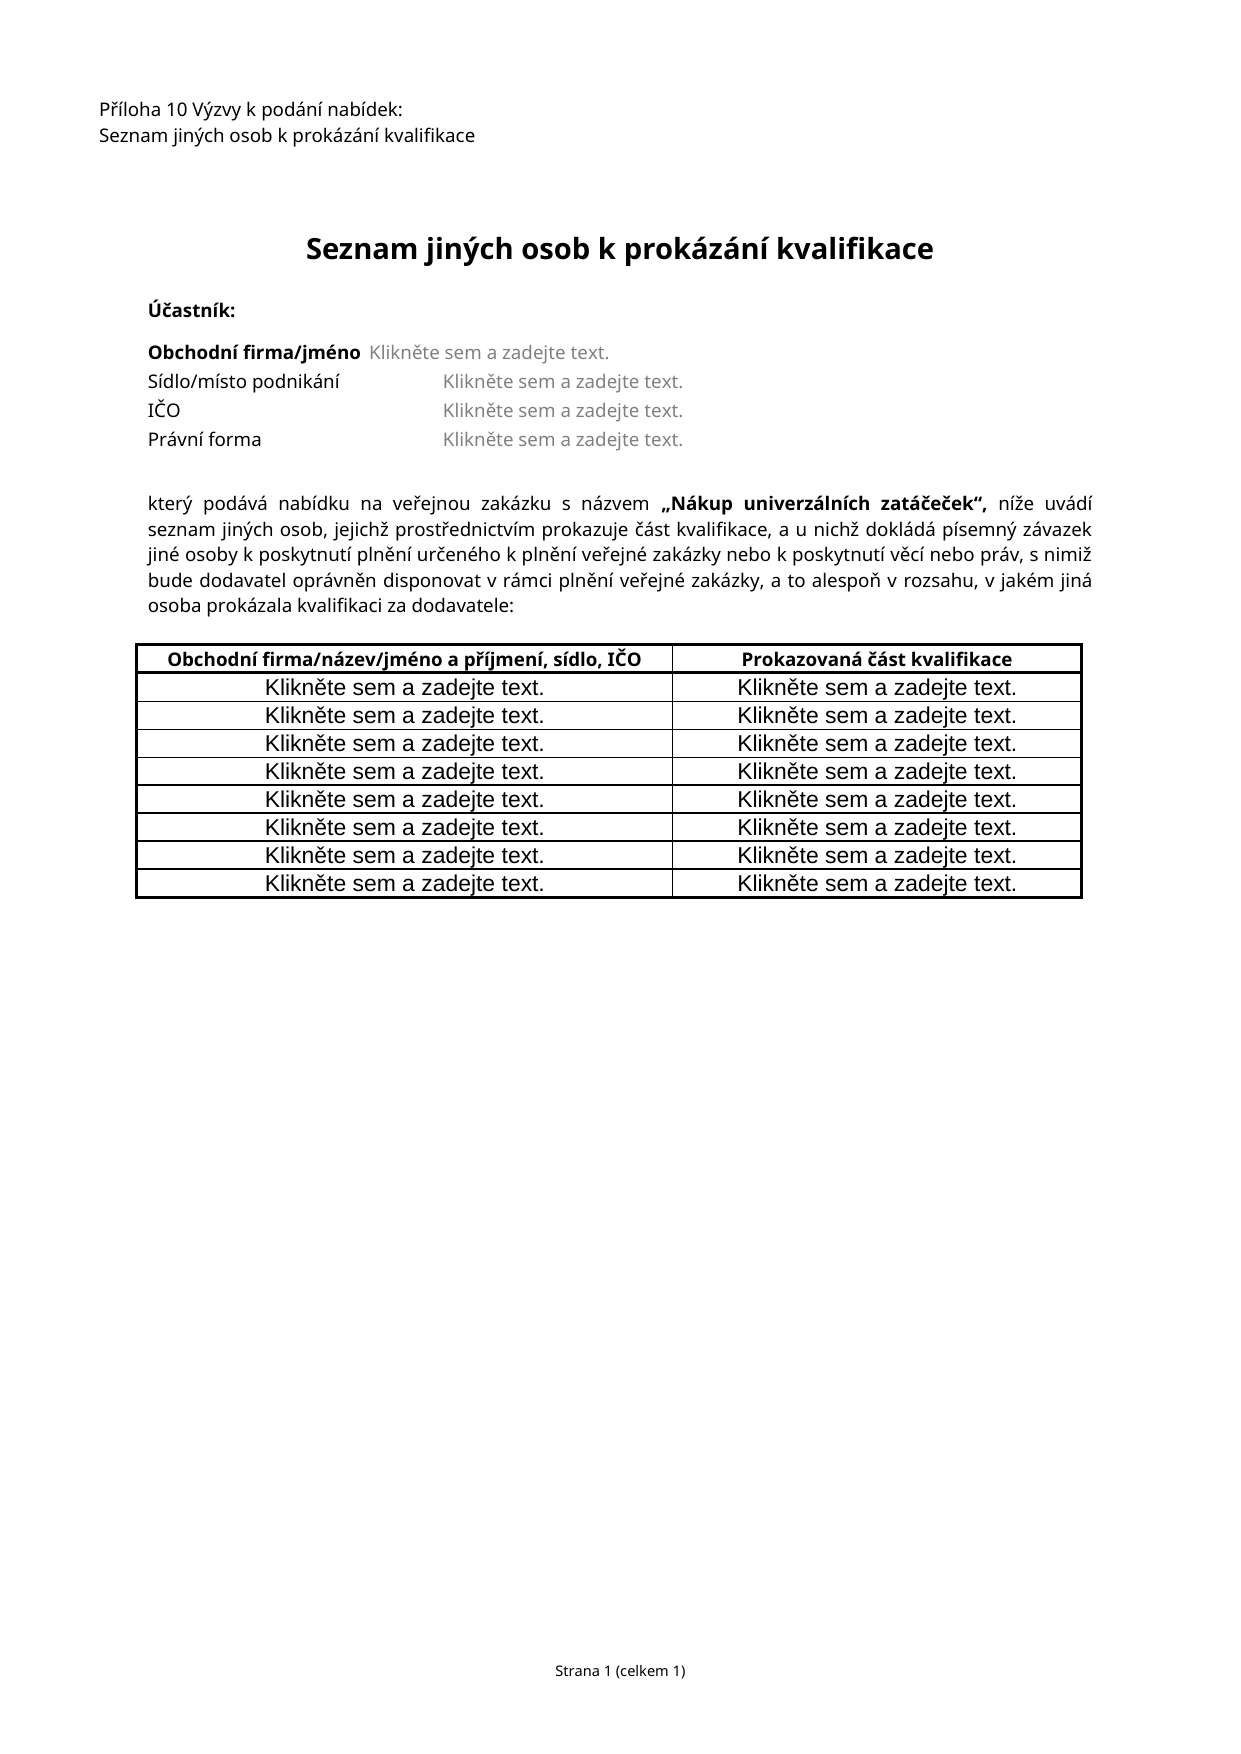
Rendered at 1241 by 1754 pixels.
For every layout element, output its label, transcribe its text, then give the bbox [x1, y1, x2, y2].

table_header Obchodní firma/název/jméno a příjmení, sídlo, IČO [138, 646, 672, 671]
text Účastník: [148, 293, 1093, 324]
text Sídlo/místo podnikání [148, 365, 1093, 394]
text Právní forma [148, 423, 1093, 452]
text Obchodní firma/jméno [148, 336, 1093, 365]
table_header Prokazovaná část kvalifikace [673, 646, 1080, 671]
text který podává nabídku na veřejnou zakázku s názvem „Nákup univerzálních zatáčeček“, níže uvádí seznam jiných osob, jejichž prostřednictvím prokazuje část kvalifikace, a u nichž dokládá písemný závazek jiné osoby k poskytnutí plnění určeného k plnění veřejné zakázky nebo k poskytnutí věcí nebo práv, s nimiž bude dodavatel oprávněn disponovat v rámci plnění veřejné zakázky, a to alespoň v rozsahu, v jakém jiná osoba prokázala kvalifikaci za dodavatele: [148, 490, 1093, 618]
title Seznam jiných osob k prokázání kvalifikace [148, 228, 1093, 268]
text IČO [148, 394, 1093, 423]
